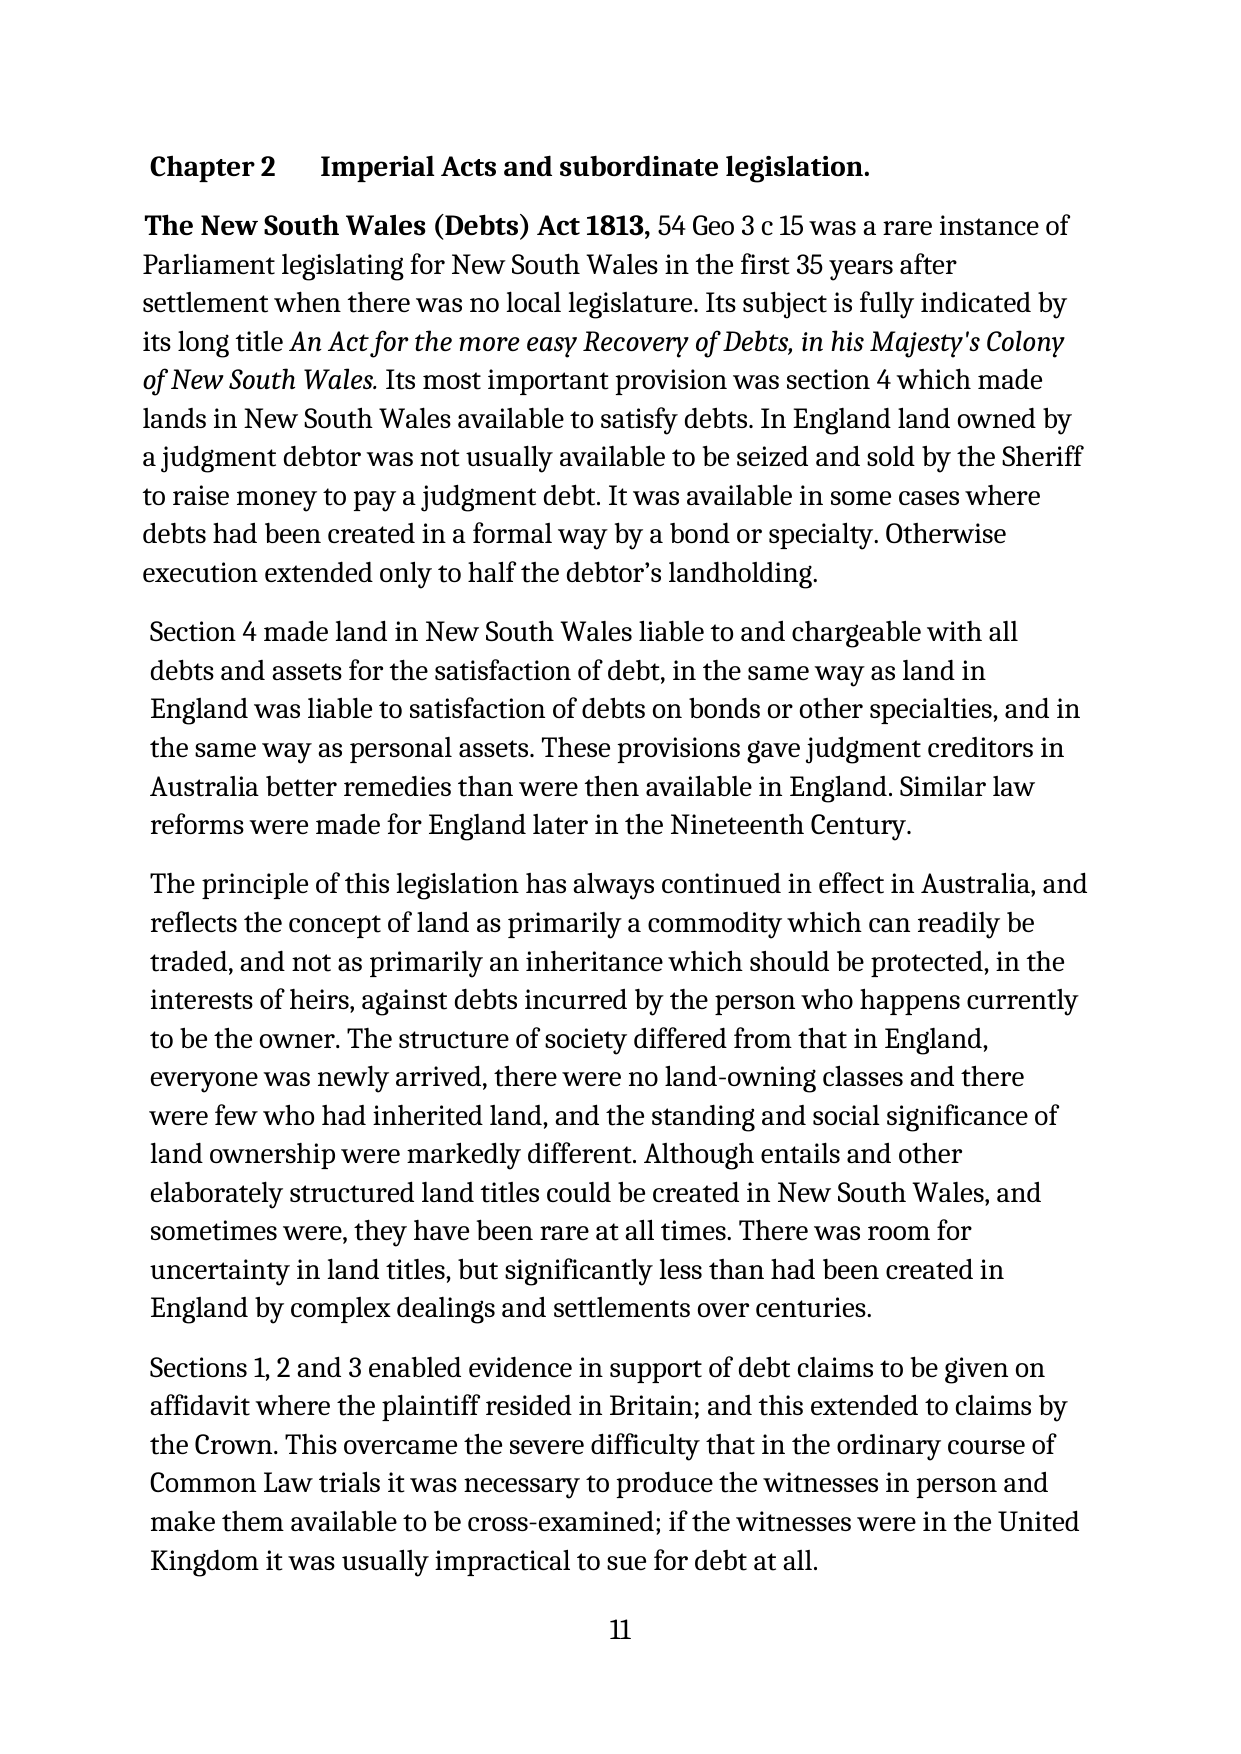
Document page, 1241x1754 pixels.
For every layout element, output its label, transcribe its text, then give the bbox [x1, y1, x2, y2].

text The New South Wales (Debts) Act 1813, 54 Geo 3 c 15 was a rare instance of Parliament legislating for New South Wales in the first 35 years after settlement when there was no local legislature. Its subject is fully indicated by its long title An Act for the more easy Recovery of Debts, in his Majesty's Colony of New South Wales. Its most important provision was section 4 which made lands in New South Wales available to satisfy debts. In England land owned by a judgment debtor was not usually available to be seized and sold by the Sheriff to raise money to pay a judgment debt. It was available in some cases where debts had been created in a formal way by a bond or specialty. Otherwise execution extended only to half the debtor’s landholding. [67, 209, 1090, 590]
text Chapter 2 Imperial Acts and subordinate legislation. [150, 150, 1090, 183]
text Section 4 made land in New South Wales liable to and chargeable with all debts and assets for the satisfaction of debt, in the same way as land in England was liable to satisfaction of debts on bonds or other specialties, and in the same way as personal assets. These provisions gave judgment creditors in Australia better remedies than were then available in England. Similar law reforms were made for England later in the Nineteenth Century. [150, 616, 1090, 842]
text Sections 1, 2 and 3 enabled evidence in support of debt claims to be given on affidavit where the plaintiff resided in Britain; and this extended to claims by the Crown. This overcame the severe difficulty that in the ordinary course of Common Law trials it was necessary to produce the witnesses in person and make them available to be cross-examined; if the witnesses were in the United Kingdom it was usually impractical to sue for debt at all. [150, 1351, 1090, 1577]
text The principle of this legislation has always continued in effect in Australia, and reflects the concept of land as primarily a commodity which can readily be traded, and not as primarily an inheritance which should be protected, in the interests of heirs, against debts incurred by the person who happens currently to be the owner. The structure of society differed from that in England, everyone was newly arrived, there were no land-owning classes and there were few who had inherited land, and the standing and social significance of land ownership were markedly different. Although entails and other elaborately structured land titles could be created in New South Wales, and sometimes were, they have been rare at all times. There was room for uncertainty in land titles, but significantly less than had been created in England by complex dealings and settlements over centuries. [150, 868, 1090, 1325]
